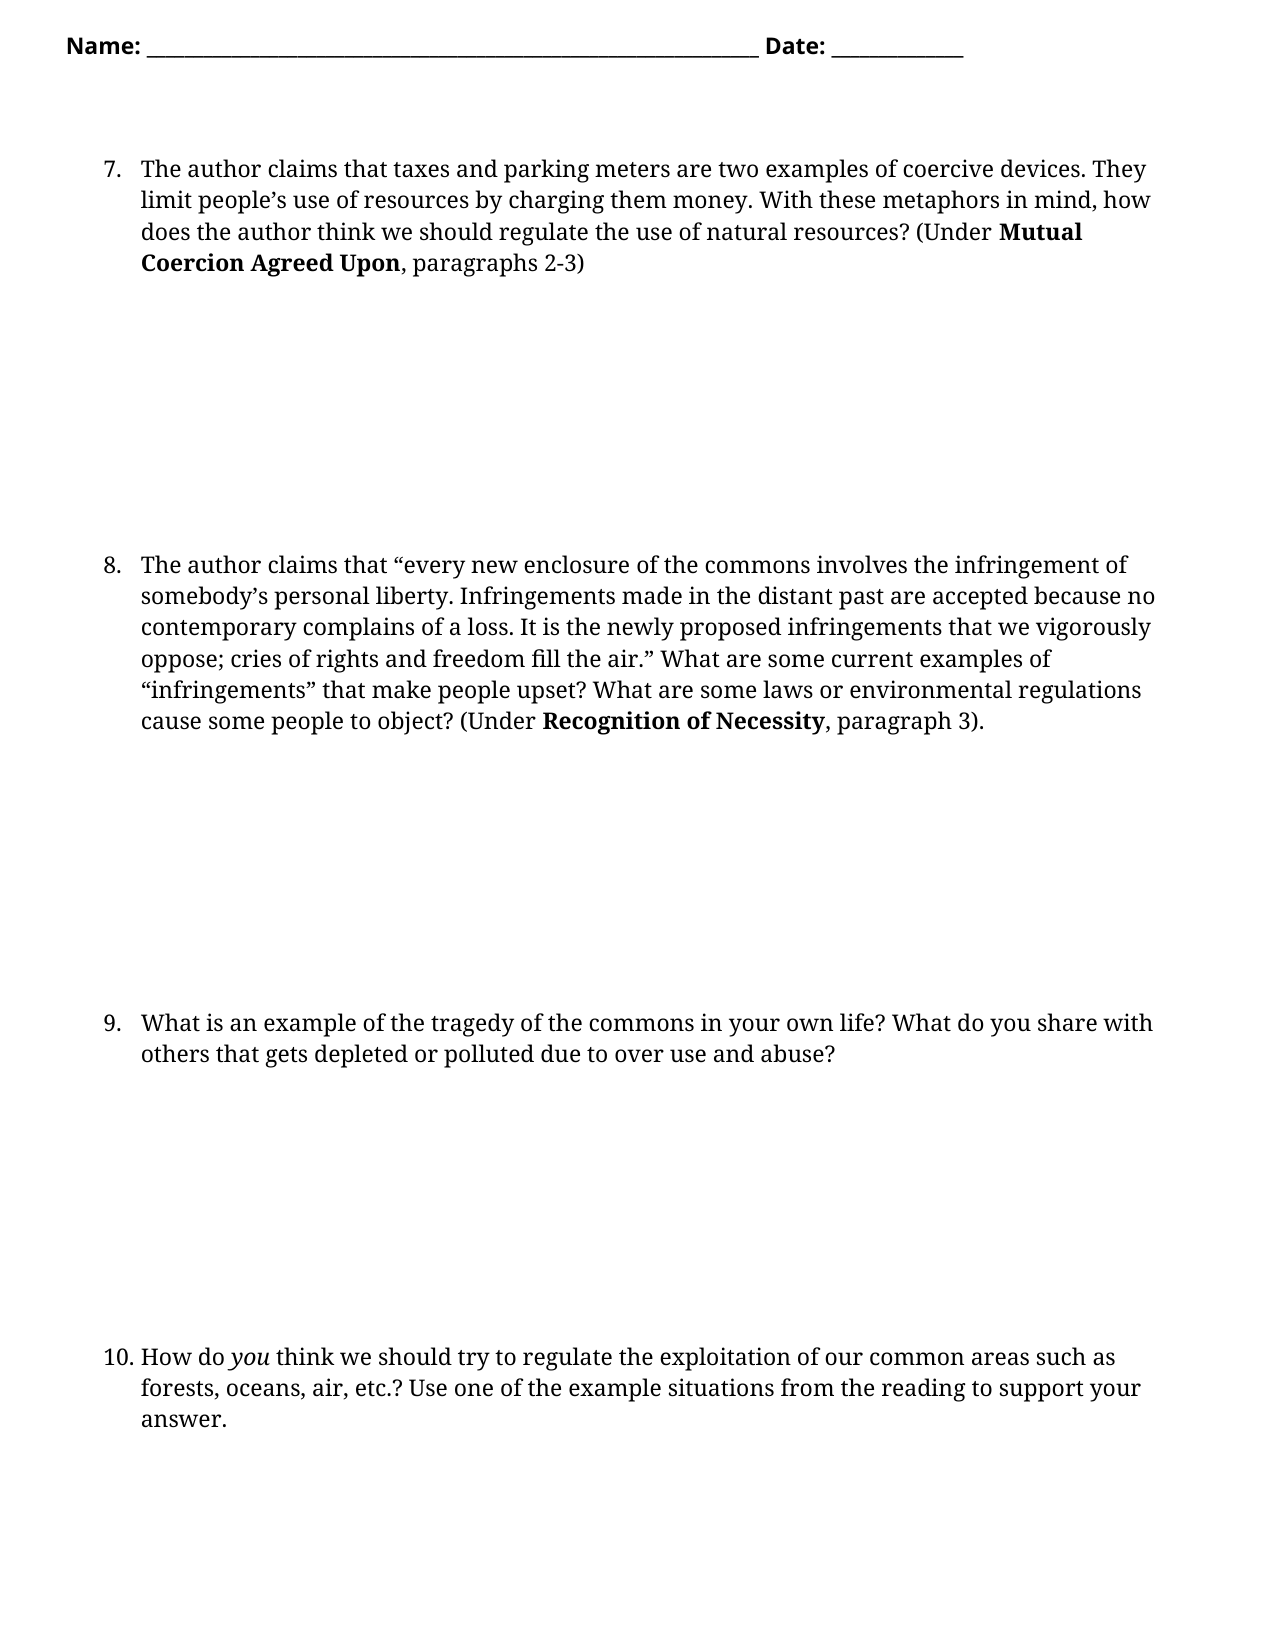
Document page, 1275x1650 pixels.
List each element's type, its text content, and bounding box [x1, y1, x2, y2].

list The author claims that “every new enclosure of the commons involves the infringement of somebody’s personal liberty. Infringements made in the distant past are accepted because no contemporary complains of a loss. It is the newly proposed infringements that we vigorously oppose; cries of rights and freedom fill the air.” What are some current examples of “infringements” that make people upset? What are some laws or environmental regulations cause some people to object? (Under Recognition of Necessity, paragraph 3). [103, 549, 1180, 736]
list What is an example of the tragedy of the commons in your own life? What do you share with others that gets depleted or polluted due to over use and abuse? [103, 1007, 1180, 1069]
list How do you think we should try to regulate the exploitation of our common areas such as forests, oceans, air, etc.? Use one of the example situations from the reading to support your answer. [103, 1340, 1180, 1434]
list The author claims that taxes and parking meters are two examples of coercive devices. They limit people’s use of resources by charging them money. With these metaphors in mind, how does the author think we should regulate the use of natural resources? (Under Mutual Coercion Agreed Upon, paragraphs 2-3) [103, 153, 1180, 278]
